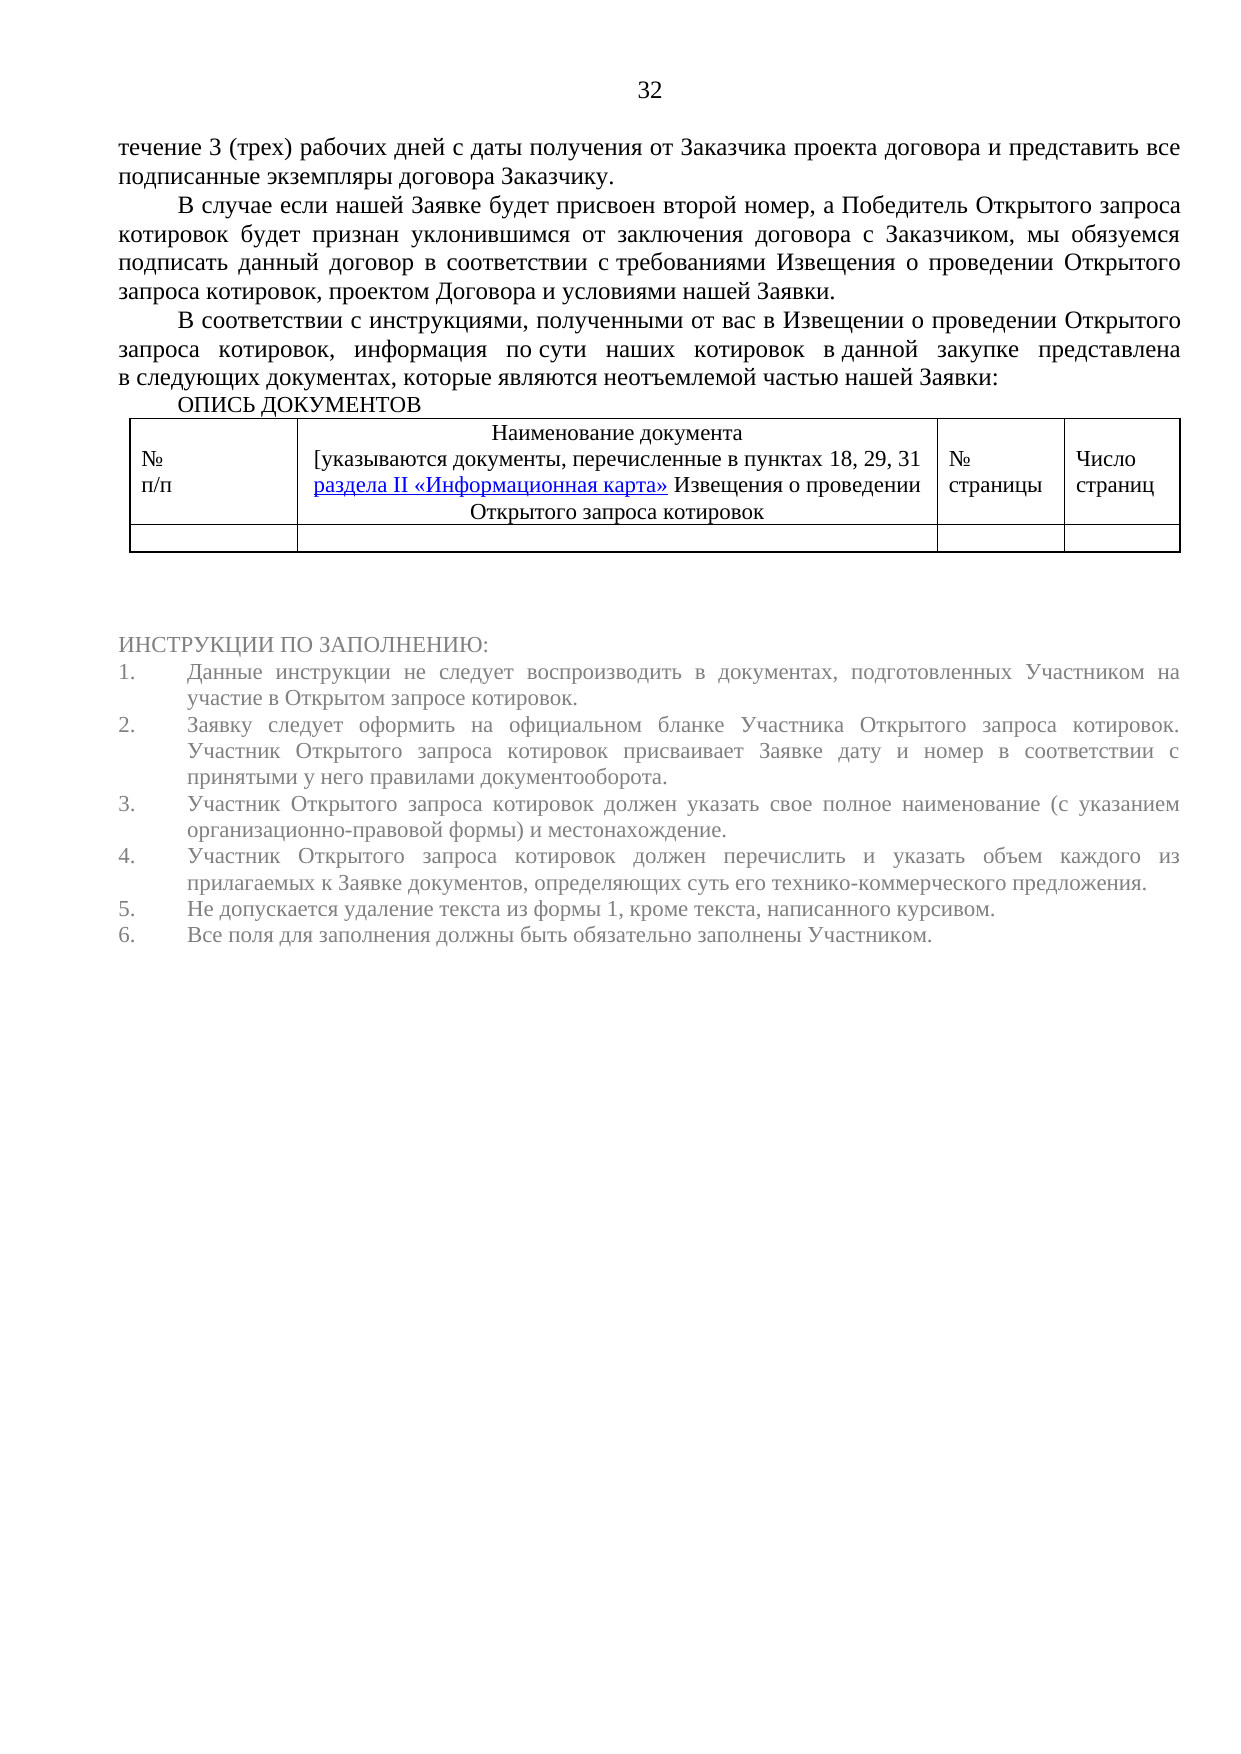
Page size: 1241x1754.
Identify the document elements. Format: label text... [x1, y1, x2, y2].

table_header № п/п [131, 419, 297, 524]
list Все поля для заполнения должны быть обязательно заполнены Участником. [118, 921, 1181, 948]
table_cell [938, 525, 1064, 551]
list Данные инструкции не следует воспроизводить в документах, подготовленных Участником на участие в Открытом запросе котировок. [118, 658, 1181, 711]
list Не допускается удаление текста из формы 1, кроме текста, написанного курсивом. [118, 895, 1181, 921]
table_cell [131, 525, 297, 551]
text ОПИСЬ ДОКУМЕНТОВ [118, 391, 1181, 418]
table_cell [1065, 525, 1179, 551]
list Участник Открытого запроса котировок должен перечислить и указать объем каждого из прилагаемых к Заявке документов, определяющих суть его технико-коммерческого предложения. [118, 842, 1181, 895]
table_header Наименование документа [указываются документы, перечисленные в пунктах 18, 29, 31 раздела II «Информационная карта» Извещения о проведении Открытого запроса котировок [298, 419, 937, 524]
table_header Число страниц [1065, 419, 1179, 524]
table_header № страницы [938, 419, 1064, 524]
list Участник Открытого запроса котировок должен указать свое полное наименование (с указанием организационно-правовой формы) и местонахождение. [118, 790, 1181, 842]
text ИНСТРУКЦИИ ПО ЗАПОЛНЕНИЮ: [118, 632, 1181, 658]
text В случае если нашей Заявке будет присвоен второй номер, а Победитель Открытого запроса котировок будет признан уклонившимся от заключения договора с Заказчиком, мы обязуемся подписать данный договор в соответствии с требованиями Извещения о проведении Открытого запроса котировок, проектом Договора и условиями нашей Заявки. [118, 190, 1181, 305]
text В соответствии с инструкциями, полученными от вас в Извещении о проведении Открытого запроса котировок, информация по сути наших котировок в данной закупке представлена в следующих документах, которые являются неотъемлемой частью нашей Заявки: [118, 305, 1181, 391]
table_cell [298, 525, 937, 551]
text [118, 132, 1181, 190]
list Заявку следует оформить на официальном бланке Участника Открытого запроса котировок. Участник Открытого запроса котировок присваивает Заявке дату и номер в соответствии с принятыми у него правилами документооборота. [118, 711, 1181, 790]
